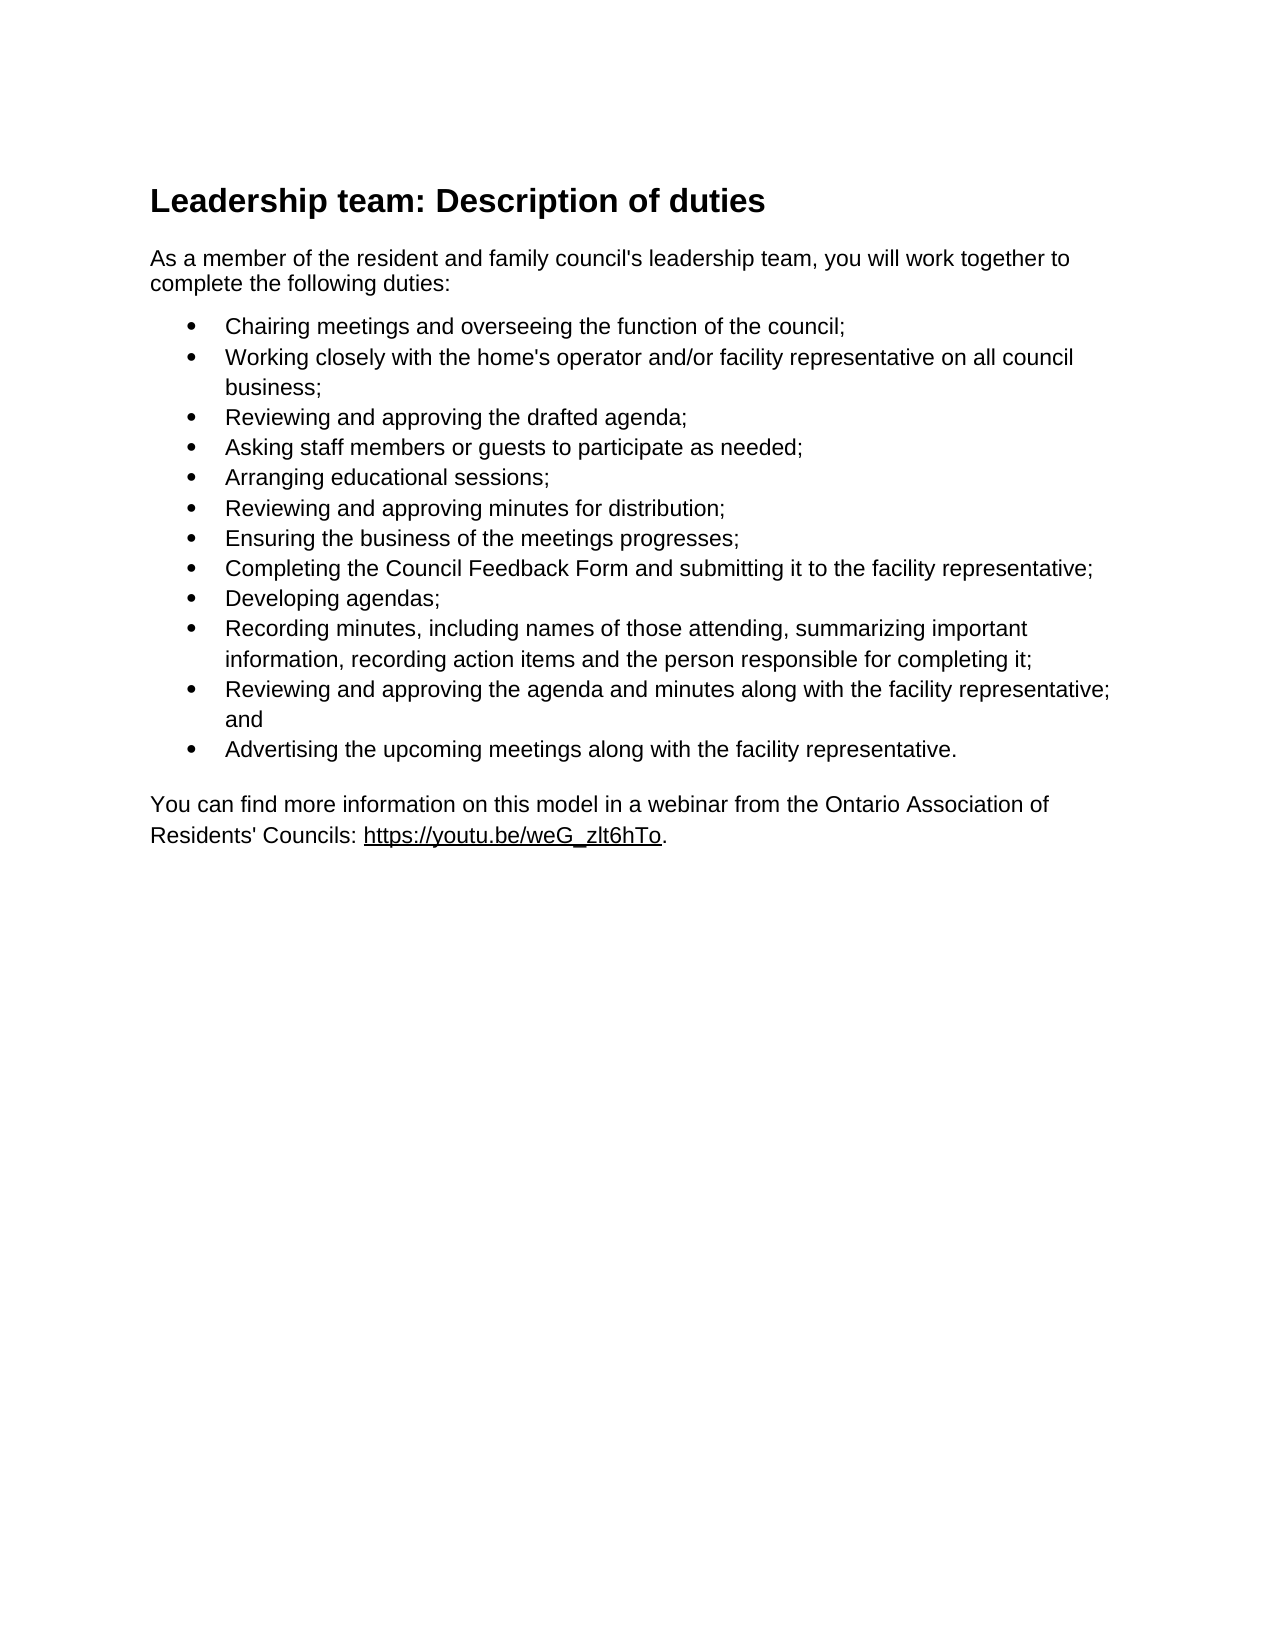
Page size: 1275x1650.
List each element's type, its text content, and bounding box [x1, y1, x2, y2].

subtitle Leadership team: Description of duties [150, 181, 1125, 220]
list Chairing meetings and overseeing the function of the council; [187, 313, 1125, 339]
list Developing agendas; [187, 585, 1125, 611]
list Ensuring the business of the meetings progresses; [187, 525, 1125, 551]
list Asking staff members or guests to participate as needed; [187, 434, 1125, 460]
list Arranging educational sessions; [187, 464, 1125, 491]
list Reviewing and approving minutes for distribution; [187, 494, 1125, 521]
list Completing the Council Feedback Form and submitting it to the facility representative; [187, 555, 1125, 581]
list Working closely with the home's operator and/or facility representative on all council business; [187, 343, 1125, 400]
list Reviewing and approving the agenda and minutes along with the facility representative; and [187, 676, 1125, 732]
list Advertising the upcoming meetings along with the facility representative. [187, 736, 1125, 762]
list Recording minutes, including names of those attending, summarizing important information, recording action items and the person responsible for completing it; [187, 615, 1125, 672]
text You can find more information on this model in a webinar from the Ontario Association of Residents' Councils: https://youtu.be/weG_zlt6hTo. [150, 791, 1125, 848]
list Reviewing and approving the drafted agenda; [187, 404, 1125, 430]
text As a member of the resident and family council's leadership team, you will work together to complete the following duties: [150, 247, 1125, 296]
